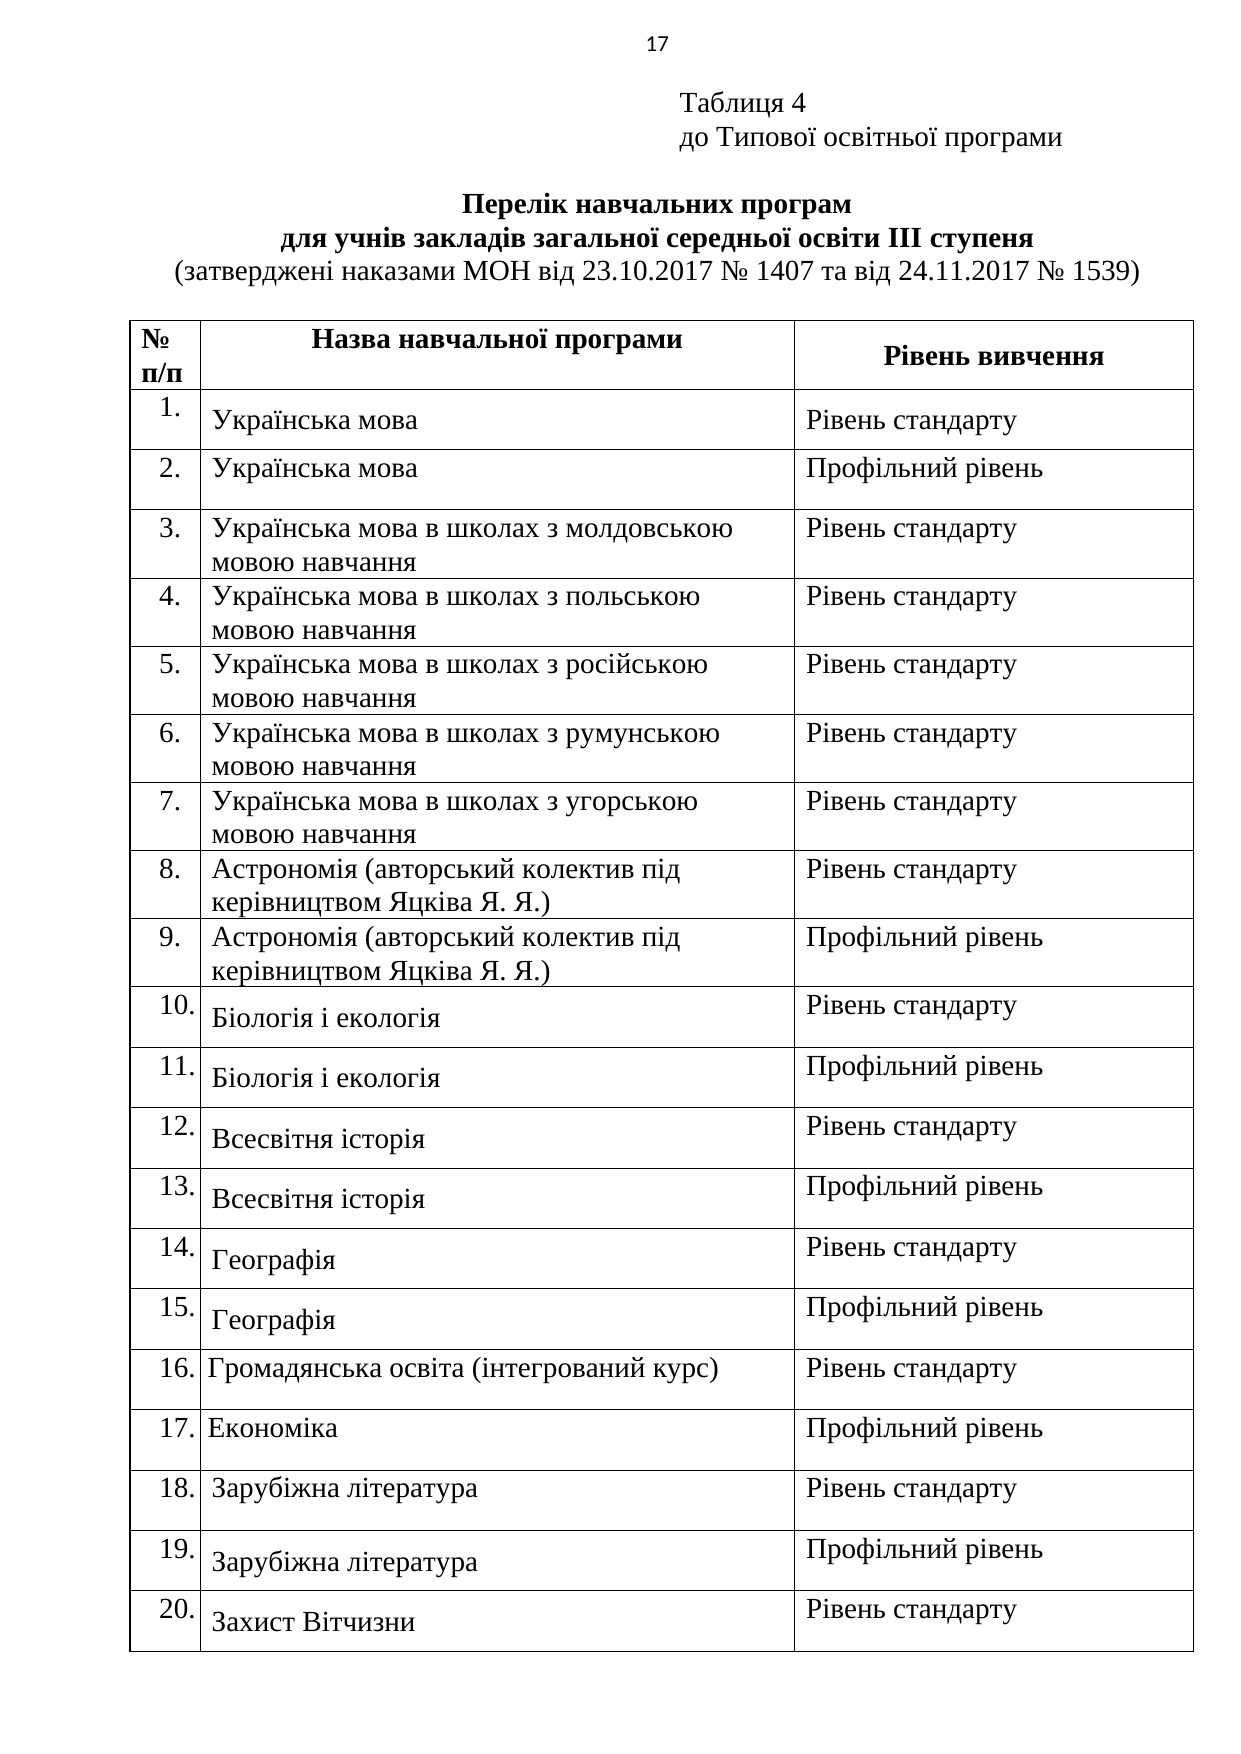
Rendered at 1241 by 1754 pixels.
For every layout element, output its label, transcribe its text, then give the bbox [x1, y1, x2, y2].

table_cell Профільний рівень [795, 919, 1193, 986]
table_cell Профільний рівень [795, 1048, 1193, 1107]
table_cell Рівень стандарту [795, 647, 1193, 714]
table_cell Рівень стандарту [795, 1108, 1193, 1167]
table_cell [131, 1350, 200, 1409]
table_cell Українська мова в школах з польською мовою навчання [201, 579, 794, 646]
table_cell Українська мова [201, 450, 794, 509]
table_cell [131, 647, 200, 714]
table_cell Біологія і екологія [201, 1048, 794, 1107]
table_cell [131, 1591, 200, 1651]
table_cell Всесвітня історія [201, 1169, 794, 1228]
table_cell Громадянська освіта (інтегрований курс) [201, 1350, 794, 1409]
table_cell [131, 1229, 200, 1288]
table_cell Біологія і екологія [201, 987, 794, 1047]
table_cell Зарубіжна література [201, 1531, 794, 1590]
table_cell Рівень стандарту [795, 715, 1193, 782]
table_cell Рівень стандарту [795, 390, 1193, 449]
table_cell Профільний рівень [795, 1531, 1193, 1590]
table_cell Профільний рівень [795, 1410, 1193, 1469]
table_cell Рівень стандарту [795, 851, 1193, 918]
table_header Назва навчальної програми [201, 321, 794, 388]
table_cell Українська мова в школах з угорською мовою навчання [201, 783, 794, 850]
table_cell [131, 1410, 200, 1469]
table_cell [131, 783, 200, 850]
table_cell Українська мова в школах з російською мовою навчання [201, 647, 794, 714]
table_cell Економіка [201, 1410, 794, 1469]
table_cell Рівень стандарту [795, 1350, 1193, 1409]
table_cell [131, 1048, 200, 1107]
table_cell [131, 1108, 200, 1167]
table_cell Рівень стандарту [795, 510, 1193, 577]
table_cell [131, 1289, 200, 1349]
table_header Рівень вивчення [795, 321, 1193, 388]
text до Типової освітньої програми [679, 119, 1166, 153]
table_cell Українська мова [201, 390, 794, 449]
table_cell [131, 450, 200, 509]
table_cell Профільний рівень [795, 1169, 1193, 1228]
table_cell Рівень стандарту [795, 987, 1193, 1047]
table_cell Географія [201, 1289, 794, 1349]
table_cell Астрономія (авторський колектив під керівництвом Яцківа Я. Я.) [201, 851, 794, 918]
table_cell Всесвітня історія [201, 1108, 794, 1167]
table_cell [131, 579, 200, 646]
table_cell Захист Вітчизни [201, 1591, 794, 1651]
text Перелік навчальних програм [148, 186, 1166, 220]
table_cell [131, 919, 200, 986]
text Таблиця 4 [679, 86, 1166, 119]
table_cell [131, 1169, 200, 1228]
table_cell Українська мова в школах з румунською мовою навчання [201, 715, 794, 782]
table_cell Рівень стандарту [795, 783, 1193, 850]
table_cell [131, 715, 200, 782]
table_cell Рівень стандарту [795, 579, 1193, 646]
table_cell [131, 987, 200, 1047]
table_cell Українська мова в школах з молдовською мовою навчання [201, 510, 794, 577]
table_cell Географія [201, 1229, 794, 1288]
table_cell Профільний рівень [795, 1289, 1193, 1349]
text (затверджені наказами МОН від 23.10.2017 № 1407 та від 24.11.2017 № 1539) [148, 253, 1166, 287]
table_cell [131, 390, 200, 449]
table_cell [131, 510, 200, 577]
table_cell [131, 1531, 200, 1590]
table_cell Рівень стандарту [795, 1591, 1193, 1651]
table_cell Профільний рівень [795, 450, 1193, 509]
table_header № п/п [131, 321, 200, 388]
text для учнів закладів загальної середньої освіти ІІІ ступеня [148, 220, 1166, 253]
table_cell Рівень стандарту [795, 1471, 1193, 1530]
table_cell Рівень стандарту [795, 1229, 1193, 1288]
table_cell Зарубіжна література [201, 1471, 794, 1530]
table_cell [131, 851, 200, 918]
table_cell Астрономія (авторський колектив під керівництвом Яцківа Я. Я.) [201, 919, 794, 986]
table_cell [131, 1471, 200, 1530]
